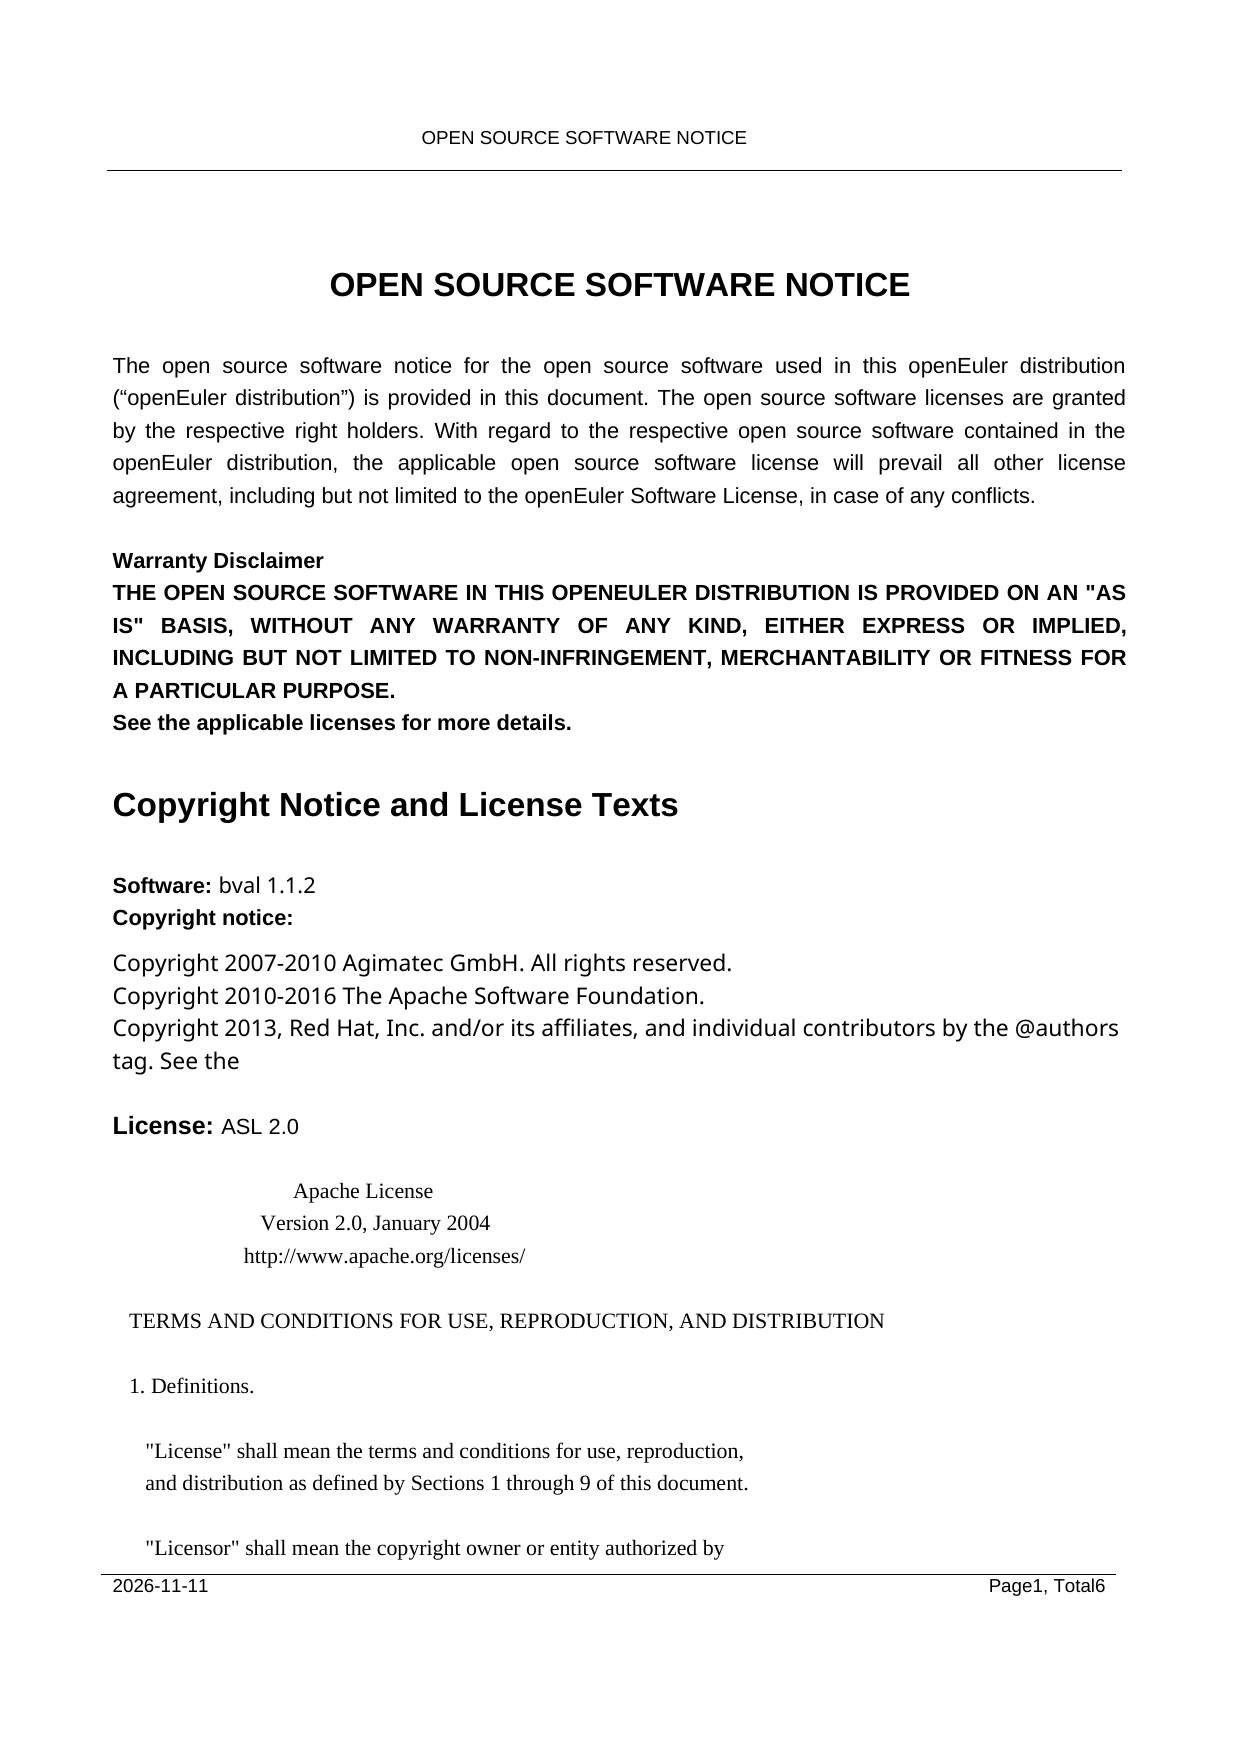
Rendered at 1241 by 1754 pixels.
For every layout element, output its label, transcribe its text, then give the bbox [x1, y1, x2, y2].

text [112, 1142, 1128, 1564]
text The open source software notice for the open source software used in this openEuler distribution (“openEuler distribution”) is provided in this document. The open source software licenses are granted by the respective right holders. With regard to the respective open source software contained in the openEuler distribution, the applicable open source software license will prevail all other license agreement, including but not limited to the openEuler Software License, in case of any conflicts. [112, 349, 1128, 511]
text OPEN SOURCE SOFTWARE NOTICE [112, 251, 1128, 316]
text THE OPEN SOURCE SOFTWARE IN THIS OPENEULER DISTRIBUTION IS PROVIDED ON AN "AS IS" BASIS, WITHOUT ANY WARRANTY OF ANY KIND, EITHER EXPRESS OR IMPLIED, INCLUDING BUT NOT LIMITED TO NON-INFRINGEMENT, MERCHANTABILITY OR FITNESS FOR A PARTICULAR PURPOSE. See the applicable licenses for more details. [112, 576, 1128, 739]
text Warranty Disclaimer [112, 544, 1128, 576]
text Copyright Notice and License Texts [112, 771, 1128, 836]
text License: ASL 2.0 [112, 1109, 1128, 1142]
text Copyright 2007-2010 Agimatec GmbH. All rights reserved. Copyright 2010-2016 The Apache Software Foundation. Copyright 2013, Red Hat, Inc. and/or its affiliates, and individual contributors by the @authors tag. See the [112, 947, 1128, 1109]
title Software: bval 1.1.2 [112, 869, 1128, 901]
text Copyright notice: [112, 901, 1128, 934]
